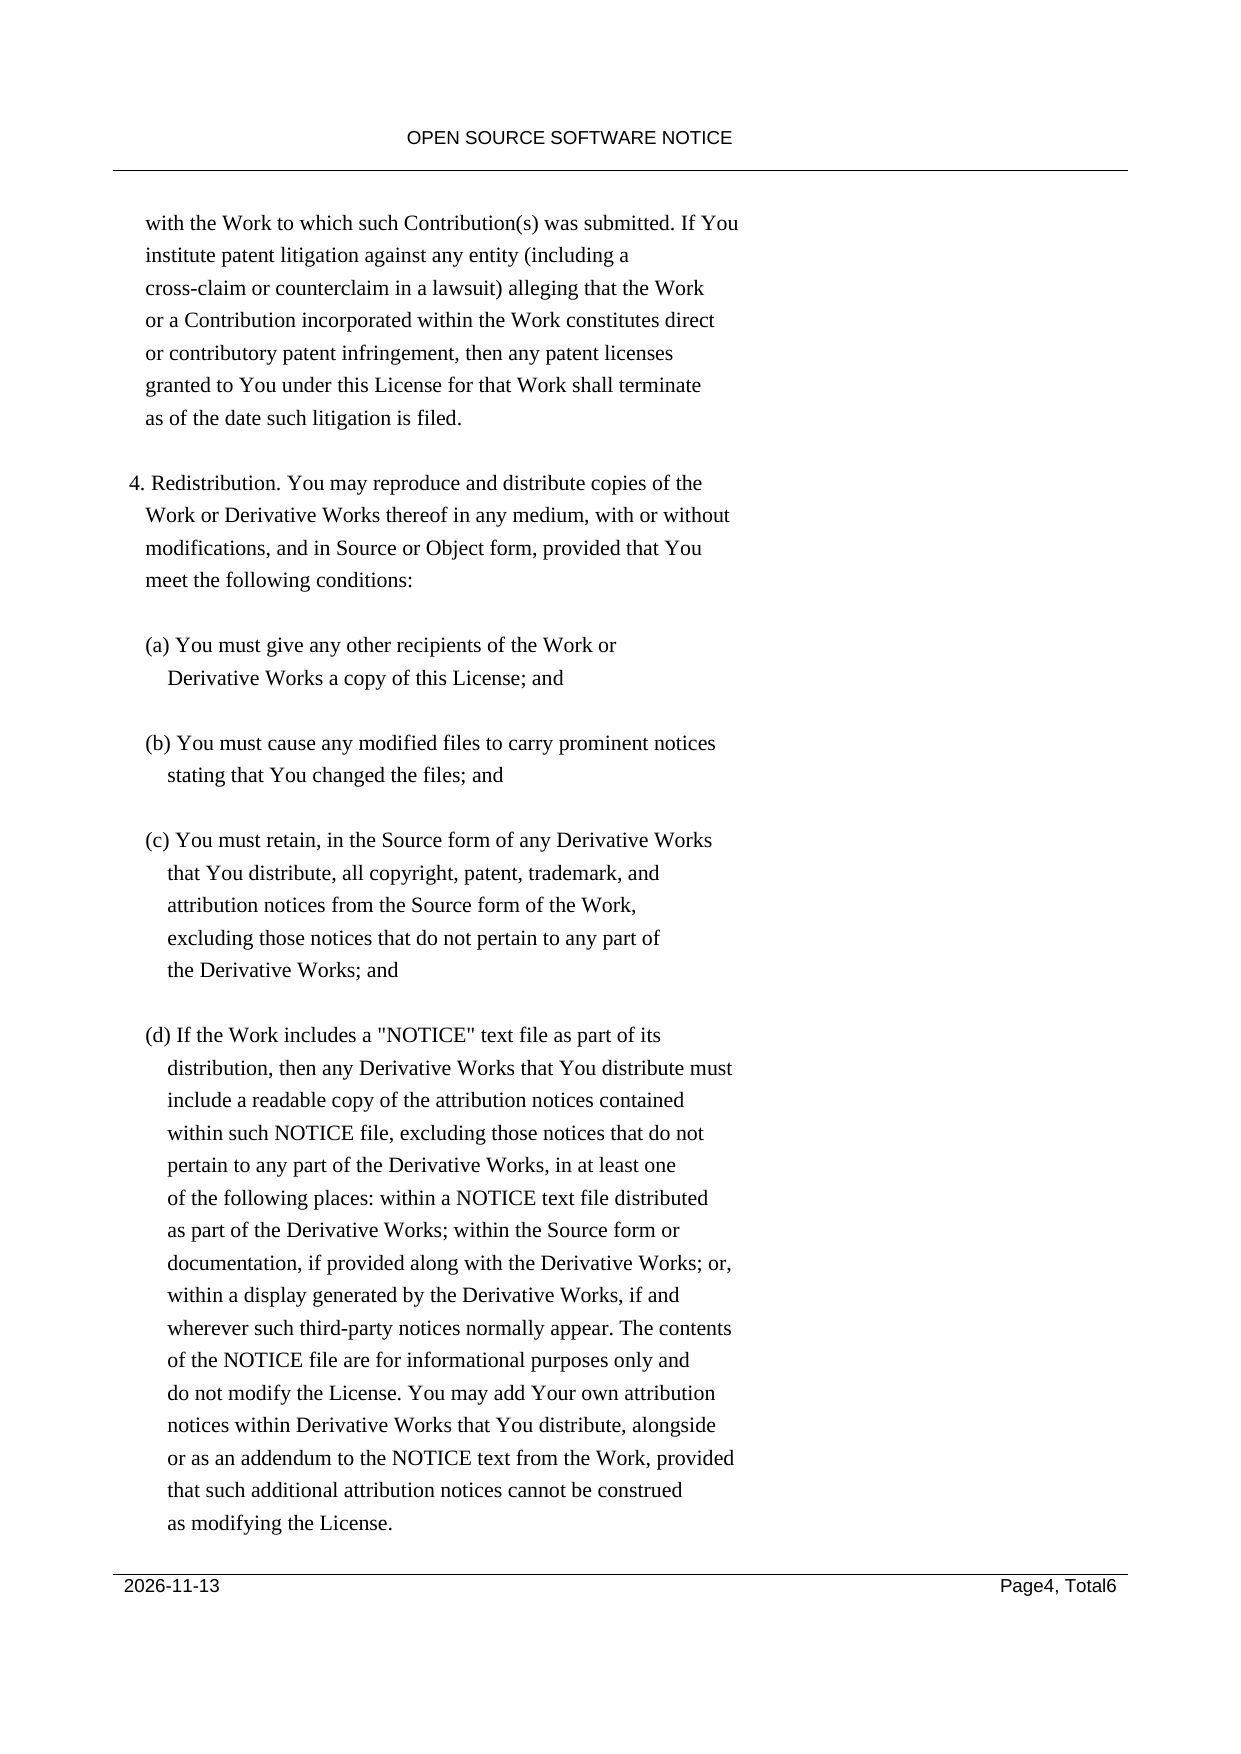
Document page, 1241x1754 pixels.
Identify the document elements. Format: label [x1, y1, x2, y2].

text [112, 206, 1128, 1539]
